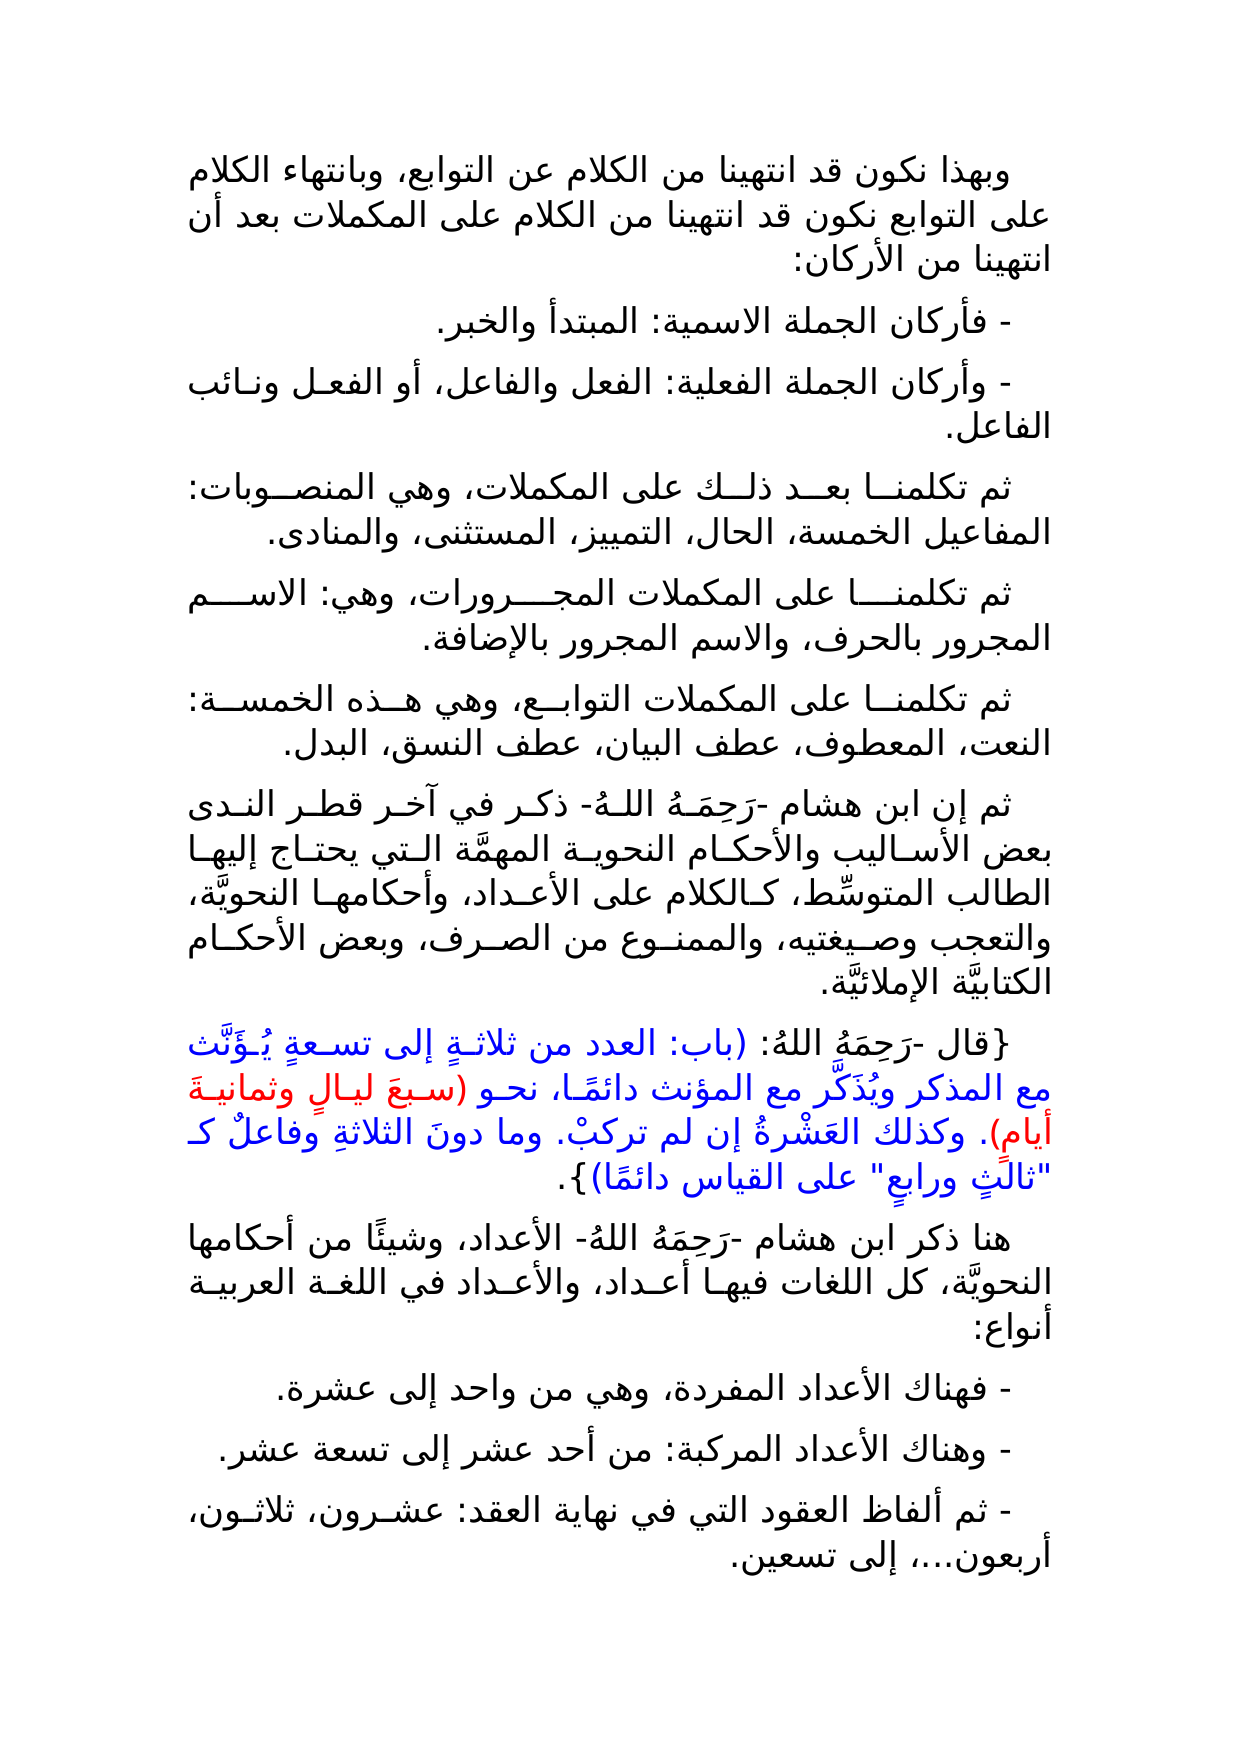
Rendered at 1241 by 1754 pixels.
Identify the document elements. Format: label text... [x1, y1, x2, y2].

text هنا ذكر ابن هشام -رَحِمَهُ اللهُ- الأعداد، وشيئًا من أحكامها النحويَّة، كل اللغات فيها أعداد، والأعداد في اللغة العربية أنواع: [187, 1217, 1053, 1348]
text - وهناك الأعداد المركبة: من أحد عشر إلى تسعة عشر. [187, 1429, 1053, 1470]
text ثم تكلمنا بعد ذلك على المكملات، وهي المنصوبات: المفاعيل الخمسة، الحال، التمييز، المستثنى، والمنادى. [187, 467, 1053, 553]
text ثم إن ابن هشام -رَحِمَهُ اللهُ- ذكر في آخر قطر الندى بعض الأساليب والأحكام النحوية المهمَّة التي يحتاج إليها الطالب المتوسِّط، كالكلام على الأعداد، وأحكامها النحويَّة، والتعجب وصيغتيه، والممنوع من الصرف، وبعض الأحكام الكتابيَّة الإملائيَّة. [187, 784, 1053, 1003]
text - فأركان الجملة الاسمية: المبتدأ والخبر. [187, 300, 1053, 341]
text {قال -رَحِمَهُ اللهُ: (باب: العدد من ثلاثةٍ إلى تسعةٍ يُؤَنَّث مع المذكر ويُذَكَّر مع المؤنث دائمًا، نحو ﴿سبعَ ليالٍ وثمانيةَ أيامٍ﴾. وكذلك العَشْرةُ إن لم تركبْ. وما دونَ الثلاثةِ وفاعلٌ كـ "ثالثٍ ورابعٍ" على القياس دائمًا)}. [187, 1023, 1053, 1197]
text وبهذا نكون قد انتهينا من الكلام عن التوابع، وبانتهاء الكلام على التوابع نكون قد انتهينا من الكلام على المكملات بعد أن انتهينا من الأركان: [187, 150, 1053, 280]
text ثم تكلمنا على المكملات التوابع، وهي هذه الخمسة: النعت، المعطوف، عطف البيان، عطف النسق، البدل. [187, 678, 1053, 764]
text - وأركان الجملة الفعلية: الفعل والفاعل، أو الفعل ونائب الفاعل. [187, 361, 1053, 447]
text - ثم ألفاظ العقود التي في نهاية العقد: عشرون، ثلاثون، أربعون...، إلى تسعين. [187, 1490, 1053, 1576]
text - فهناك الأعداد المفردة، وهي من واحد إلى عشرة. [187, 1367, 1053, 1409]
text ثم تكلمنا على المكملات المجرورات، وهي: الاسم المجرور بالحرف، والاسم المجرور بالإضافة. [187, 572, 1053, 658]
